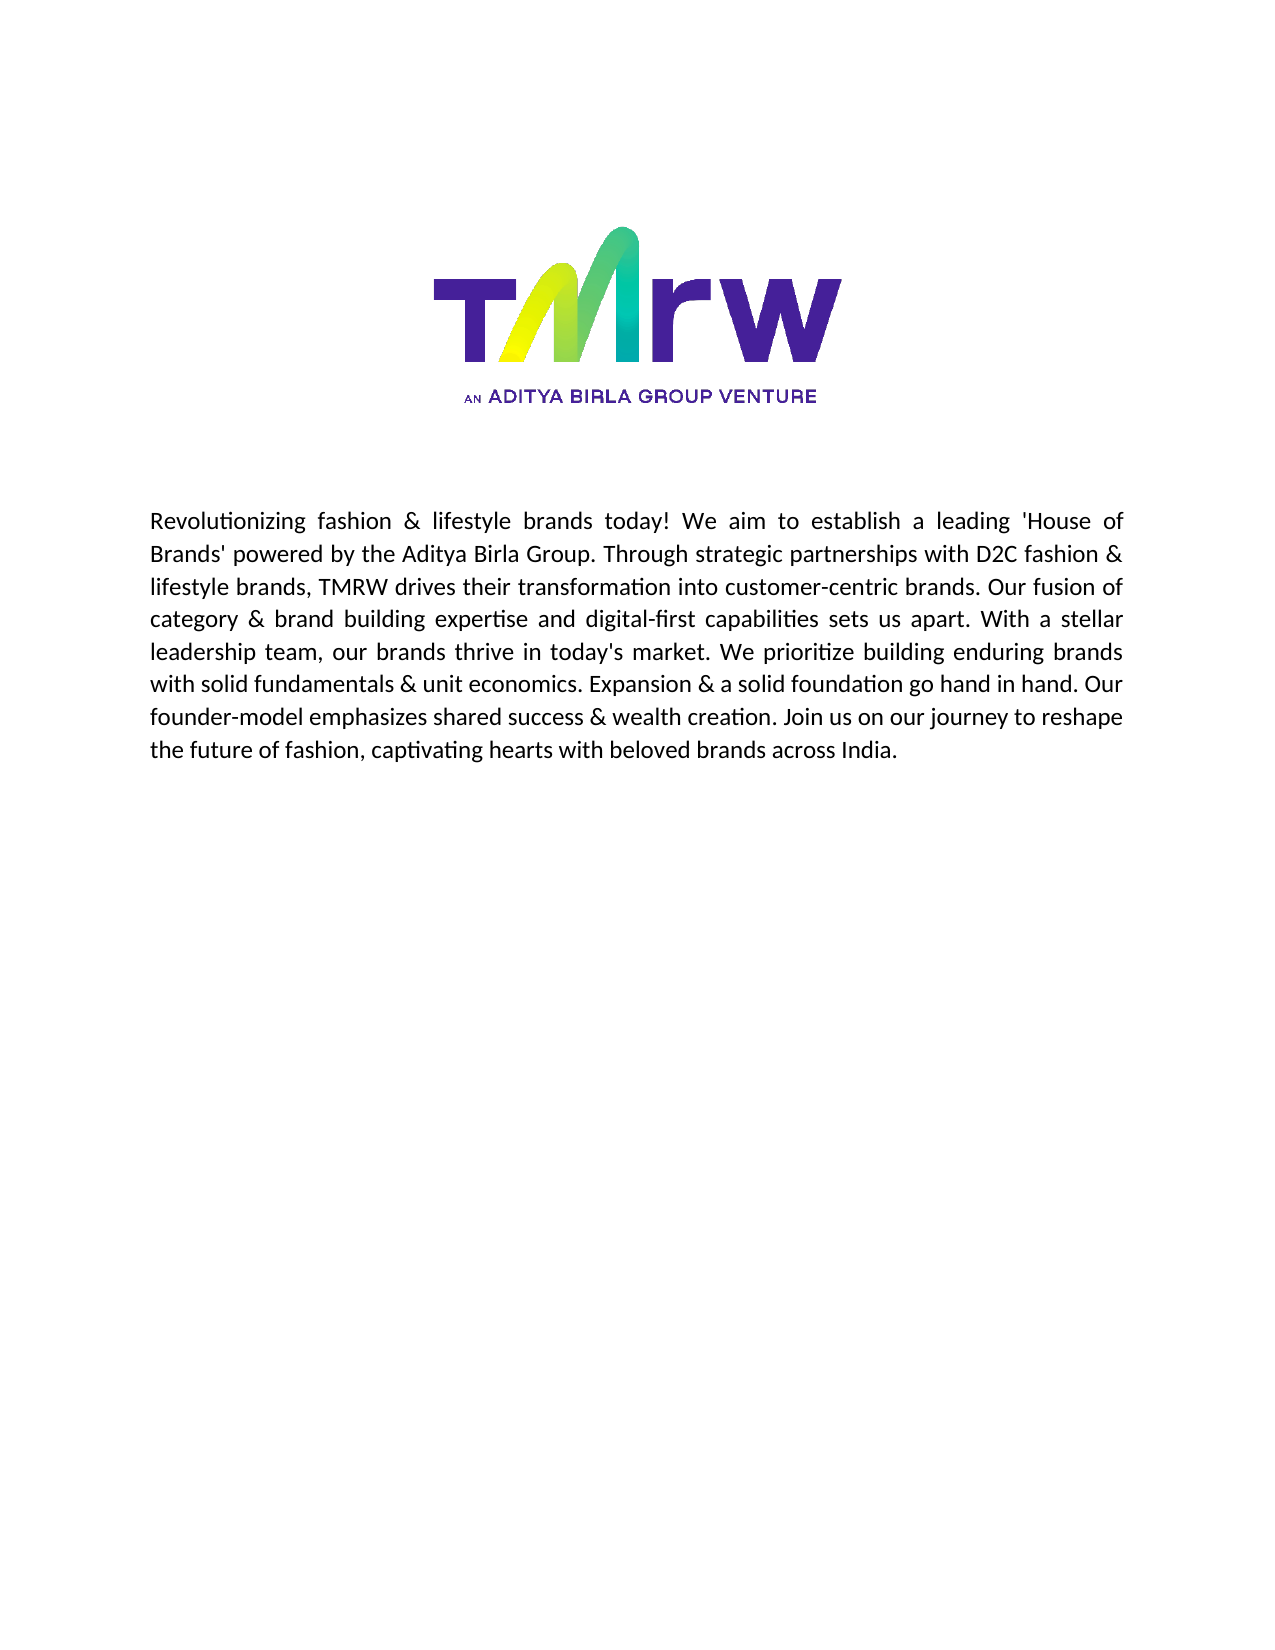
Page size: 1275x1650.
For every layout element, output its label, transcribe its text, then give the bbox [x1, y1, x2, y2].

picture [399, 150, 876, 487]
text Revolutionizing fashion & lifestyle brands today! We aim to establish a leading 'House of Brands' powered by the Aditya Birla Group. Through strategic partnerships with D2C fashion & lifestyle brands, TMRW drives their transformation into customer-centric brands. Our fusion of category & brand building expertise and digital-first capabilities sets us apart. With a stellar leadership team, our brands thrive in today's market. We prioritize building enduring brands with solid fundamentals & unit economics. Expansion & a solid foundation go hand in hand. Our founder-model emphasizes shared success & wealth creation. Join us on our journey to reshape the future of fashion, captivating hearts with beloved brands across India. [150, 506, 1125, 764]
